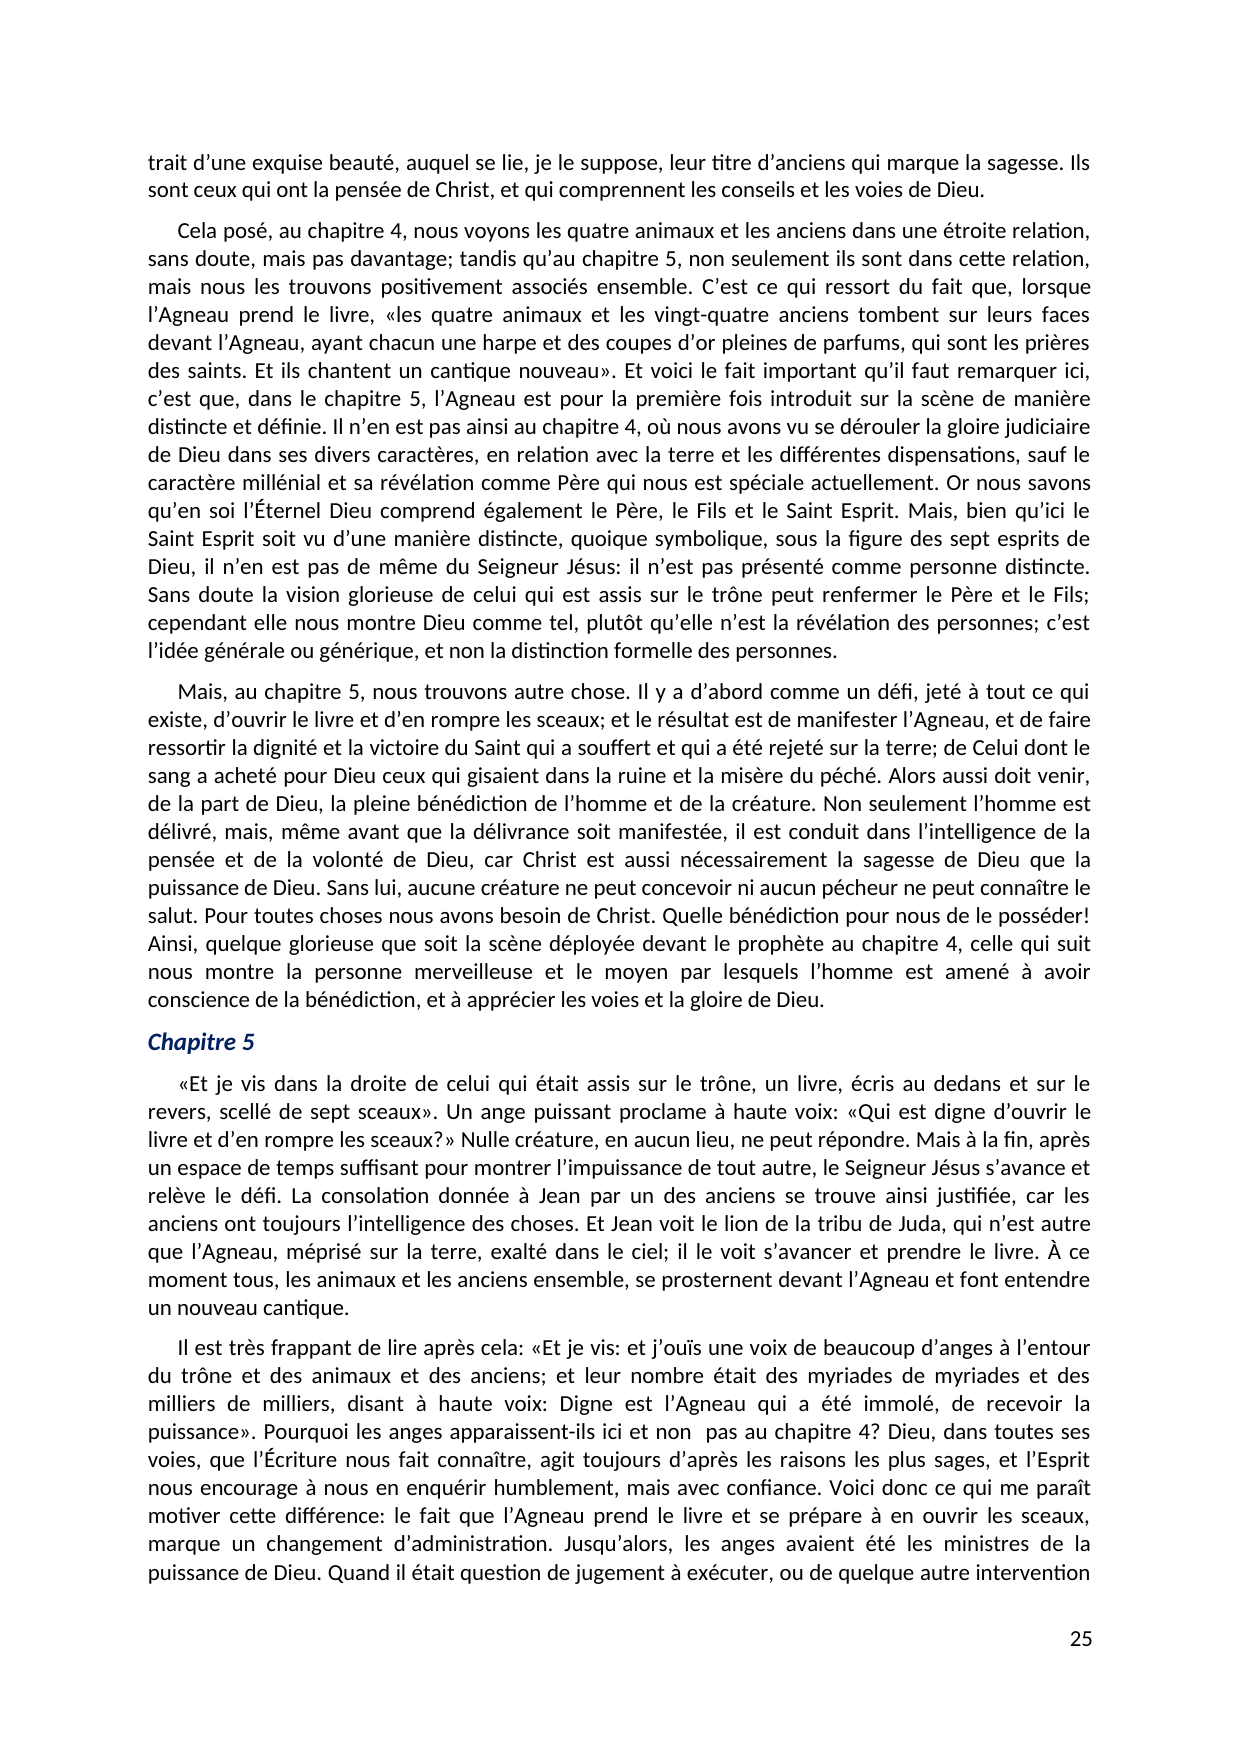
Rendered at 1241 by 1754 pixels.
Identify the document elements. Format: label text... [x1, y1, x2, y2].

text Cela posé, au chapitre 4, nous voyons les quatre animaux et les anciens dans une étroite relation, sans doute, mais pas davantage; tandis qu’au chapitre 5, non seulement ils sont dans cette relation, mais nous les trouvons positivement associés ensemble. C’est ce qui ressort du fait que, lorsque l’Agneau prend le livre, «les quatre animaux et les vingt-quatre anciens tombent sur leurs faces devant l’Agneau, ayant chacun une harpe et des coupes d’or pleines de parfums, qui sont les prières des saints. Et ils chantent un cantique nouveau». Et voici le fait important qu’il faut remarquer ici, c’est que, dans le chapitre 5, l’Agneau est pour la première fois introduit sur la scène de manière distincte et définie. Il n’en est pas ainsi au chapitre 4, où nous avons vu se dérouler la gloire judiciaire de Dieu dans ses divers caractères, en relation avec la terre et les différentes dispensations, sauf le caractère millénial et sa révélation comme Père qui nous est spéciale actuellement. Or nous savons qu’en soi l’Éternel Dieu comprend également le Père, le Fils et le Saint Esprit. Mais, bien qu’ici le Saint Esprit soit vu d’une manière distincte, quoique symbolique, sous la figure des sept esprits de Dieu, il n’en est pas de même du Seigneur Jésus: il n’est pas présenté comme personne distincte. Sans doute la vision glorieuse de celui qui est assis sur le trône peut renfermer le Père et le Fils; cependant elle nous montre Dieu comme tel, plutôt qu’elle n’est la révélation des personnes; c’est l’idée générale ou générique, et non la distinction formelle des personnes. [148, 216, 1093, 664]
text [148, 148, 1093, 204]
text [148, 1333, 1093, 1586]
subtitle Chapitre 5 [148, 1026, 1093, 1056]
text Mais, au chapitre 5, nous trouvons autre chose. Il y a d’abord comme un défi, jeté à tout ce qui existe, d’ouvrir le livre et d’en rompre les sceaux; et le résultat est de manifester l’Agneau, et de faire ressortir la dignité et la victoire du Saint qui a souffert et qui a été rejeté sur la terre; de Celui dont le sang a acheté pour Dieu ceux qui gisaient dans la ruine et la misère du péché. Alors aussi doit venir, de la part de Dieu, la pleine bénédiction de l’homme et de la créature. Non seulement l’homme est délivré, mais, même avant que la délivrance soit manifestée, il est conduit dans l’intelligence de la pensée et de la volonté de Dieu, car Christ est aussi nécessairement la sagesse de Dieu que la puissance de Dieu. Sans lui, aucune créature ne peut concevoir ni aucun pécheur ne peut connaître le salut. Pour toutes choses nous avons besoin de Christ. Quelle bénédiction pour nous de le posséder! Ainsi, quelque glorieuse que soit la scène déployée devant le prophète au chapitre 4, celle qui suit nous montre la personne merveilleuse et le moyen par lesquels l’homme est amené à avoir conscience de la bénédiction, et à apprécier les voies et la gloire de Dieu. [148, 677, 1093, 1013]
text «Et je vis dans la droite de celui qui était assis sur le trône, un livre, écris au dedans et sur le revers, scellé de sept sceaux». Un ange puissant proclame à haute voix: «Qui est digne d’ouvrir le livre et d’en rompre les sceaux?» Nulle créature, en aucun lieu, ne peut répondre. Mais à la fin, après un espace de temps suffisant pour montrer l’impuissance de tout autre, le Seigneur Jésus s’avance et relève le défi. La consolation donnée à Jean par un des anciens se trouve ainsi justifiée, car les anciens ont toujours l’intelligence des choses. Et Jean voit le lion de la tribu de Juda, qui n’est autre que l’Agneau, méprisé sur la terre, exalté dans le ciel; il le voit s’avancer et prendre le livre. À ce moment tous, les animaux et les anciens ensemble, se prosternent devant l’Agneau et font entendre un nouveau cantique. [148, 1069, 1093, 1321]
